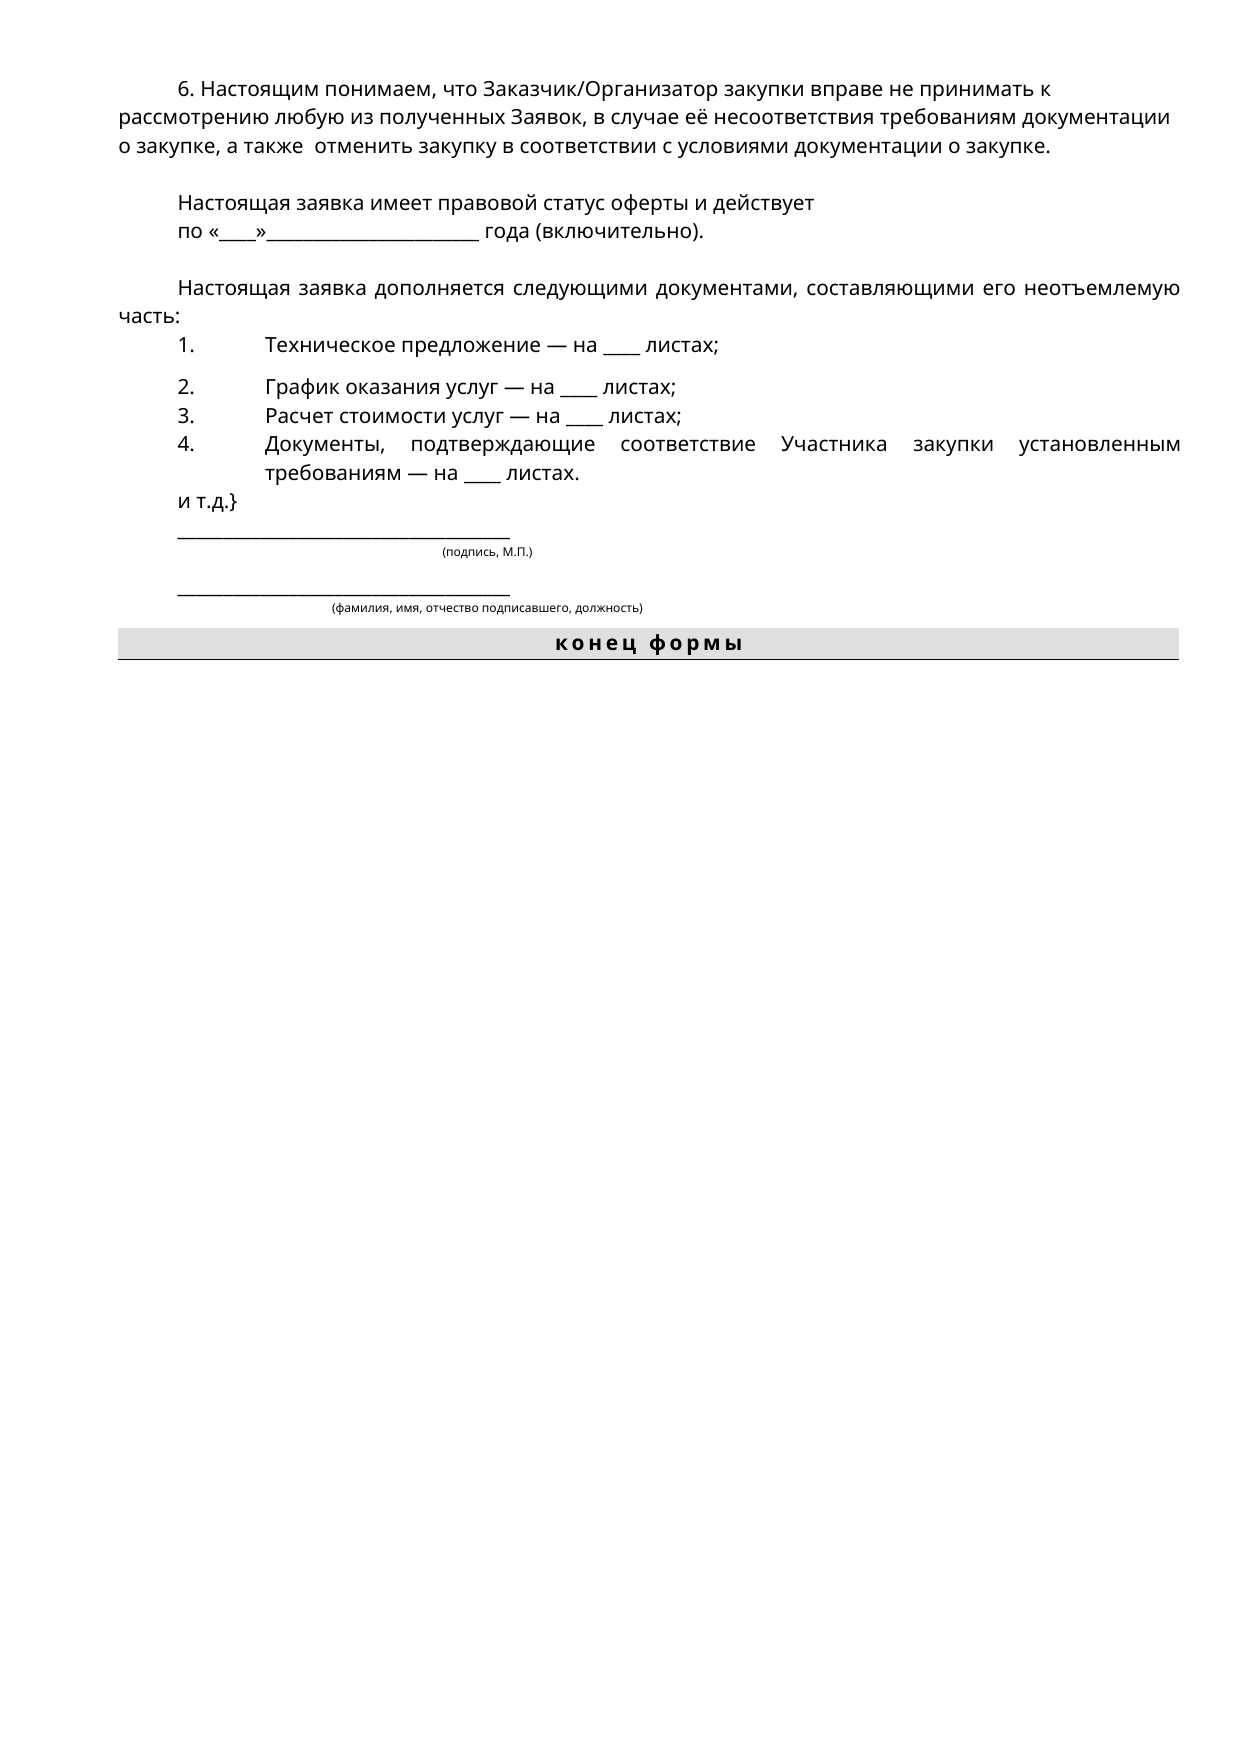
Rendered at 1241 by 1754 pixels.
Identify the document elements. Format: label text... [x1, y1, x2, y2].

list Расчет стоимости услуг — на ____ листах; [177, 401, 1181, 429]
text 6. Настоящим понимаем, что Заказчик/Организатор закупки вправе не принимать к рассмотрению любую из полученных Заявок, в случае её несоответствия требованиям документации о закупке, а также отменить закупку в соответствии с условиями документации о закупке. [118, 74, 1181, 159]
text ____________________________________ [118, 571, 1181, 600]
text (фамилия, имя, отчество подписавшего, должность) [118, 600, 797, 628]
list График оказания услуг — на ____ листах; [177, 372, 1181, 401]
text и т.д.} [118, 486, 1181, 514]
text ____________________________________ [118, 514, 1181, 543]
text (подпись, М.П.) [118, 543, 797, 571]
list Документы, подтверждающие соответствие Участника закупки установленным требованиям — на ____ листах. [177, 429, 1181, 486]
text по «____»_______________________ года (включительно). [118, 216, 1181, 244]
text Настоящая заявка имеет правовой статус оферты и действует [118, 188, 1181, 216]
text Настоящая заявка дополняется следующими документами, составляющими его неотъемлемую часть: [118, 273, 1181, 330]
text конец формы [118, 628, 1179, 659]
list Техническое предложение — на ____ листах; [177, 330, 1181, 358]
